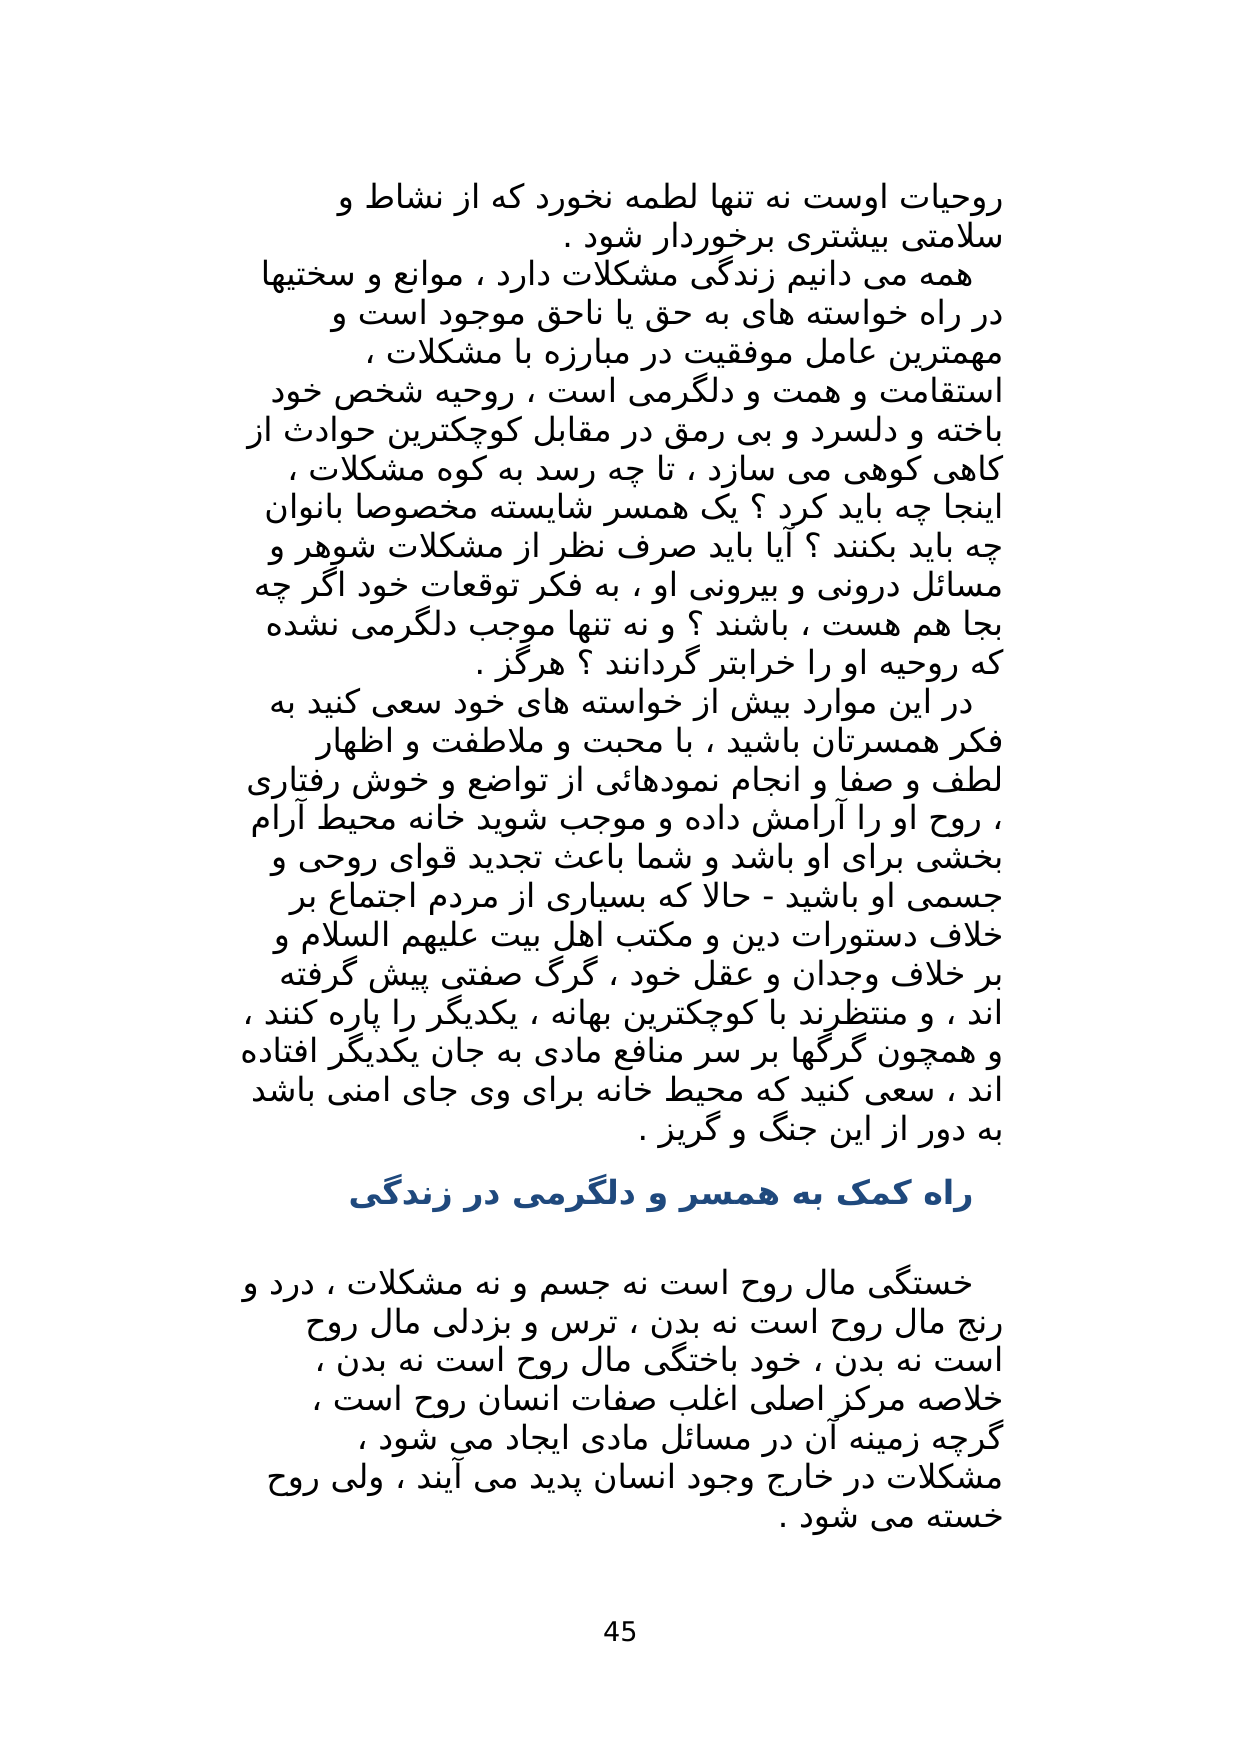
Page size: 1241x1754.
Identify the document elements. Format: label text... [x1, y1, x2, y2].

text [236, 177, 1004, 255]
text خستگی مال روح است نه جسم و نه مشکلات ، درد و رنج مال روح است نه بدن ، ترس و بزدلی مال روح است نه بدن ، خود باختگی مال روح است نه بدن ، خلاصه مرکز اصلی اغلب صفات انسان روح است ، گرچه زمینه آن در مسائل مادی ایجاد می شود ، مشکلات در خارج وجود انسان پدید می آیند ، ولی روح خسته می شود . [236, 1263, 1004, 1535]
subtitle راه کمک به همسر و دلگرمی در زندگی [236, 1173, 1004, 1212]
text در این موارد بیش از خواسته های خود سعی کنید به فکر همسرتان باشید ، با محبت و ملاطفت و اظهار لطف و صفا و انجام نمودهائی از تواضع و خوش رفتاری ، روح او را آرامش داده و موجب شوید خانه محیط آرام بخشی برای او باشد و شما باعث تجدید قوای روحی و جسمی او باشید - حالا که بسیاری از مردم اجتماع بر خلاف دستورات دین و مکتب اهل بیت علیهم السلام و بر خلاف وجدان و عقل خود ، گرگ صفتی پیش گرفته اند ، و منتظرند با کوچکترین بهانه ، یکدیگر را پاره کنند ، و همچون گرگها بر سر منافع مادی به جان یکدیگر افتاده اند ، سعی کنید که محیط خانه برای وی جای امنی باشد به دور از این جنگ و گریز . [236, 682, 1004, 1148]
text همه می دانیم زندگی مشکلات دارد ، موانع و سختیها در راه خواسته های به حق یا ناحق موجود است و مهمترین عامل موفقیت در مبارزه با مشکلات ، استقامت و همت و دلگرمی است ، روحیه شخص خود باخته و دلسرد و بی رمق در مقابل کوچکترین حوادث از کاهی کوهی می سازد ، تا چه رسد به کوه مشکلات ، اینجا چه باید کرد ؟ یک همسر شایسته مخصوصا بانوان چه باید بکنند ؟ آیا باید صرف نظر از مشکلات شوهر و مسائل درونی و بیرونی او ، به فکر توقعات خود اگر چه بجا هم هست ، باشند ؟ و نه تنها موجب دلگرمی نشده که روحیه او را خرابتر گردانند ؟ هرگز . [236, 255, 1004, 682]
